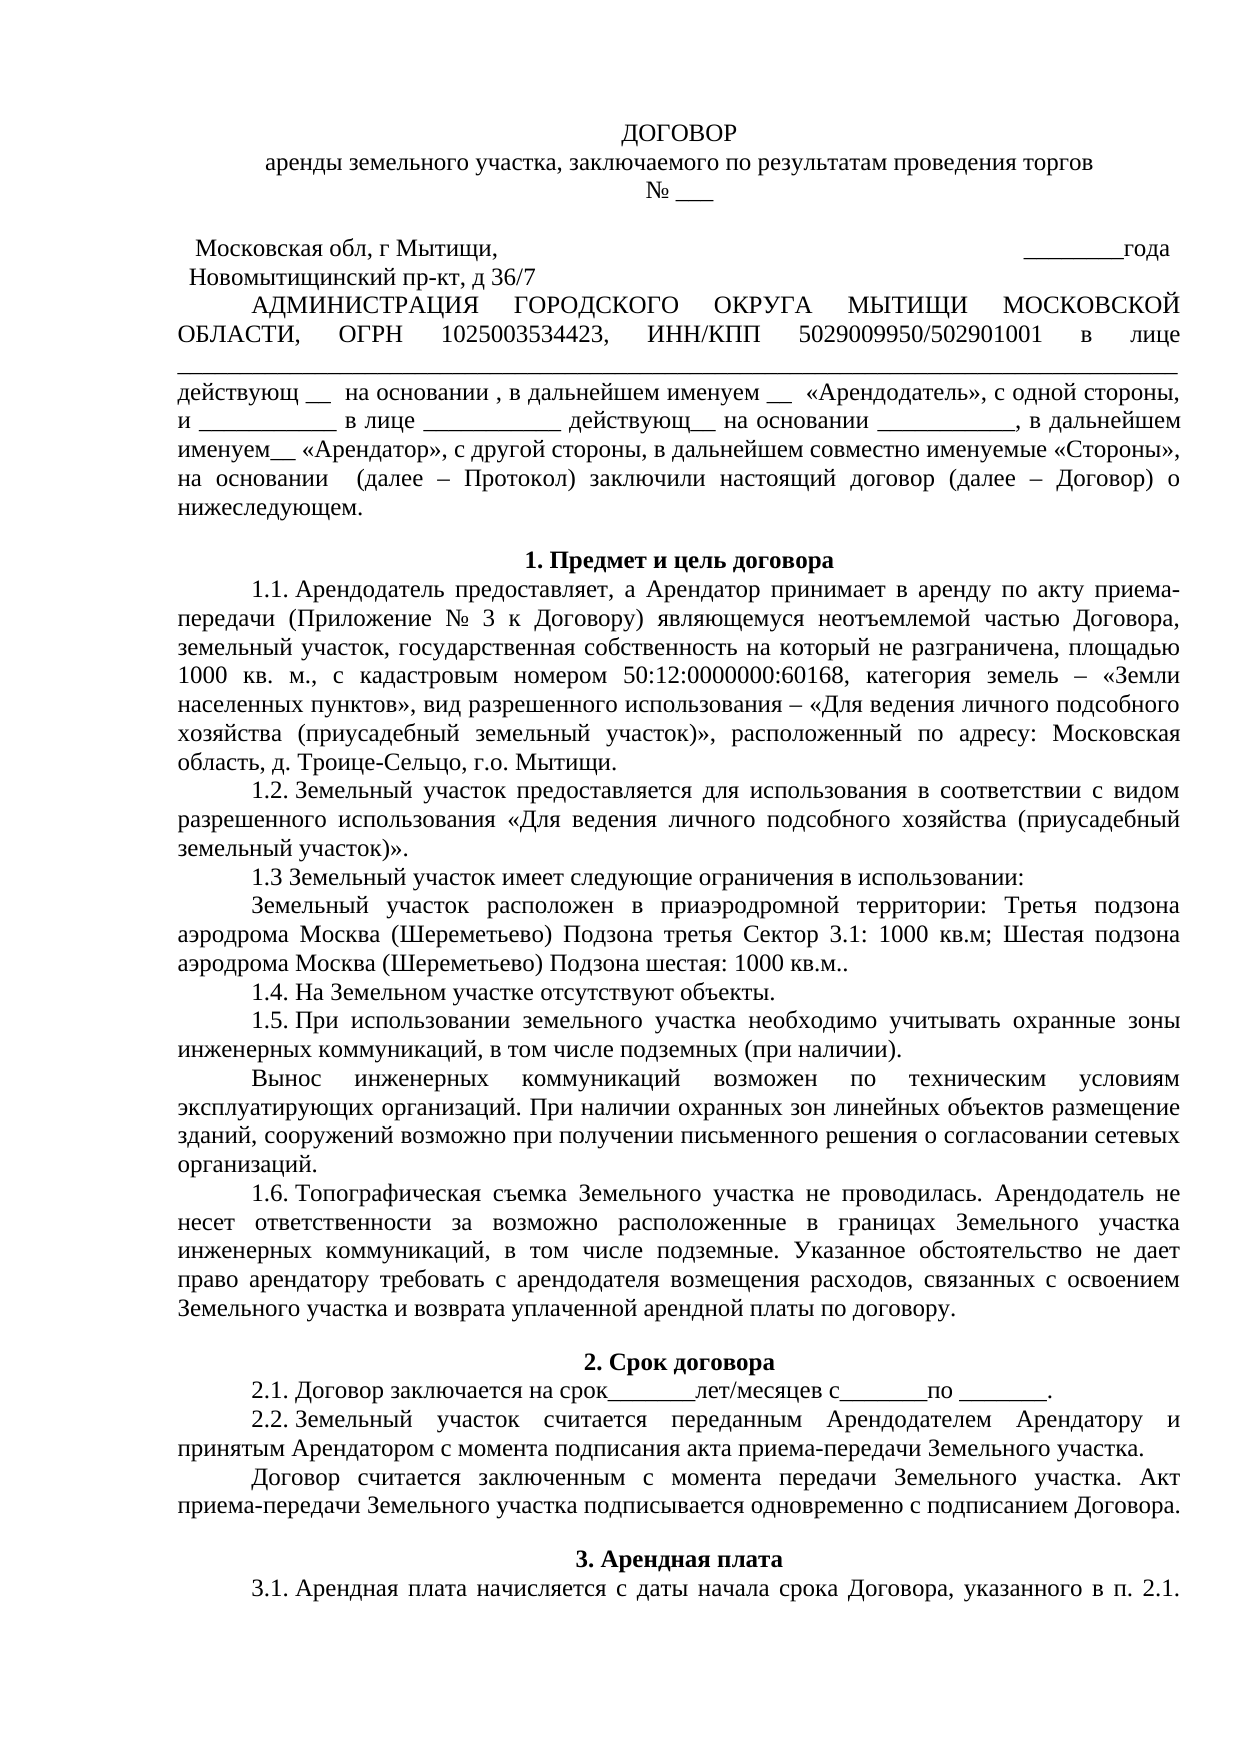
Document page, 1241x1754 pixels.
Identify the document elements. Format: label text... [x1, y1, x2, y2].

text Земельный участок расположен в приаэродромной территории: Третья подзона аэродрома Москва (Шереметьево) Подзона третья Сектор 3.1: 1000 кв.м; Шестая подзона аэродрома Москва (Шереметьево) Подзона шестая: 1000 кв.м.. [177, 891, 1181, 977]
text 3. Арендная плата [177, 1544, 1181, 1573]
text АДМИНИСТРАЦИЯ ГОРОДСКОГО ОКРУГА МЫТИЩИ МОСКОВСКОЙ ОБЛАСТИ, ОГРН 1025003534423, ИНН/КПП 5029009950/502901001 в лице ________________________________________________________________________________ действующ __ на основании , в дальнейшем именуем __ «Арендодатель», с одной стороны, и ___________ в лице ___________ действующ__ на основании ___________, в дальнейшем именуем__ «Арендатор», с другой стороны, в дальнейшем совместно именуемые «Стороны», на основании (далее – Протокол) заключили настоящий договор (далее – Договор) о нижеследующем. [177, 291, 1181, 521]
text Договор считается заключенным с момента передачи Земельного участка. Акт приема-передачи Земельного участка подписывается одновременно с подписанием Договора. [177, 1462, 1181, 1519]
text 1.1. Арендодатель предоставляет, а Арендатор принимает в аренду по акту приема-передачи (Приложение № 3 к Договору) являющемуся неотъемлемой частью Договора, земельный участок, государственная собственность на который не разграничена, площадью 1000 кв. м., с кадастровым номером 50:12:0000000:60168, категория земель – «Земли населенных пунктов», вид разрешенного использования – «Для ведения личного подсобного хозяйства (приусадебный земельный участок)», расположенный по адресу: Московская область, д. Троице-Сельцо, г.о. Мытищи. [177, 574, 1181, 776]
table_header ________года [635, 233, 1181, 291]
text 2. Срок договора [177, 1347, 1181, 1376]
text 1.6. Топографическая съемка Земельного участка не проводилась. Арендодатель не несет ответственности за возможно расположенные в границах Земельного участка инженерных коммуникаций, в том числе подземные. Указанное обстоятельство не дает право арендатору требовать с арендодателя возмещения расходов, связанных с освоением Земельного участка и возврата уплаченной арендной платы по договору. [177, 1178, 1181, 1322]
text аренды земельного участка, заключаемого по результатам проведения торгов [177, 147, 1181, 176]
text 1.4. На Земельном участке отсутствуют объекты. [177, 977, 1181, 1006]
text 1. Предмет и цель договора [177, 546, 1181, 574]
text № ___ [177, 176, 1181, 204]
text 2.1. Договор заключается на срок_______лет/месяцев с_______по _______. [177, 1376, 1181, 1404]
text 1.3 Земельный участок имеет следующие ограничения в использовании: [177, 862, 1181, 891]
text 1.2. Земельный участок предоставляется для использования в соответствии с видом разрешенного использования «Для ведения личного подсобного хозяйства (приусадебный земельный участок)». [177, 776, 1181, 862]
table_header Московская обл, г Мытищи, Новомытищинский пр-кт, д 36/7 [177, 233, 635, 291]
text 1.5. При использовании земельного участка необходимо учитывать охранные зоны инженерных коммуникаций, в том числе подземных (при наличии). [177, 1006, 1181, 1063]
text ДОГОВОР [177, 118, 1181, 147]
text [177, 1573, 1181, 1602]
text 2.2. Земельный участок считается переданным Арендодателем Арендатору и принятым Арендатором с момента подписания акта приема-передачи Земельного участка. [177, 1404, 1181, 1462]
text Вынос инженерных коммуникаций возможен по техническим условиям эксплуатирующих организаций. При наличии охранных зон линейных объектов размещение зданий, сооружений возможно при получении письменного решения о согласовании сетевых организаций. [177, 1063, 1181, 1178]
